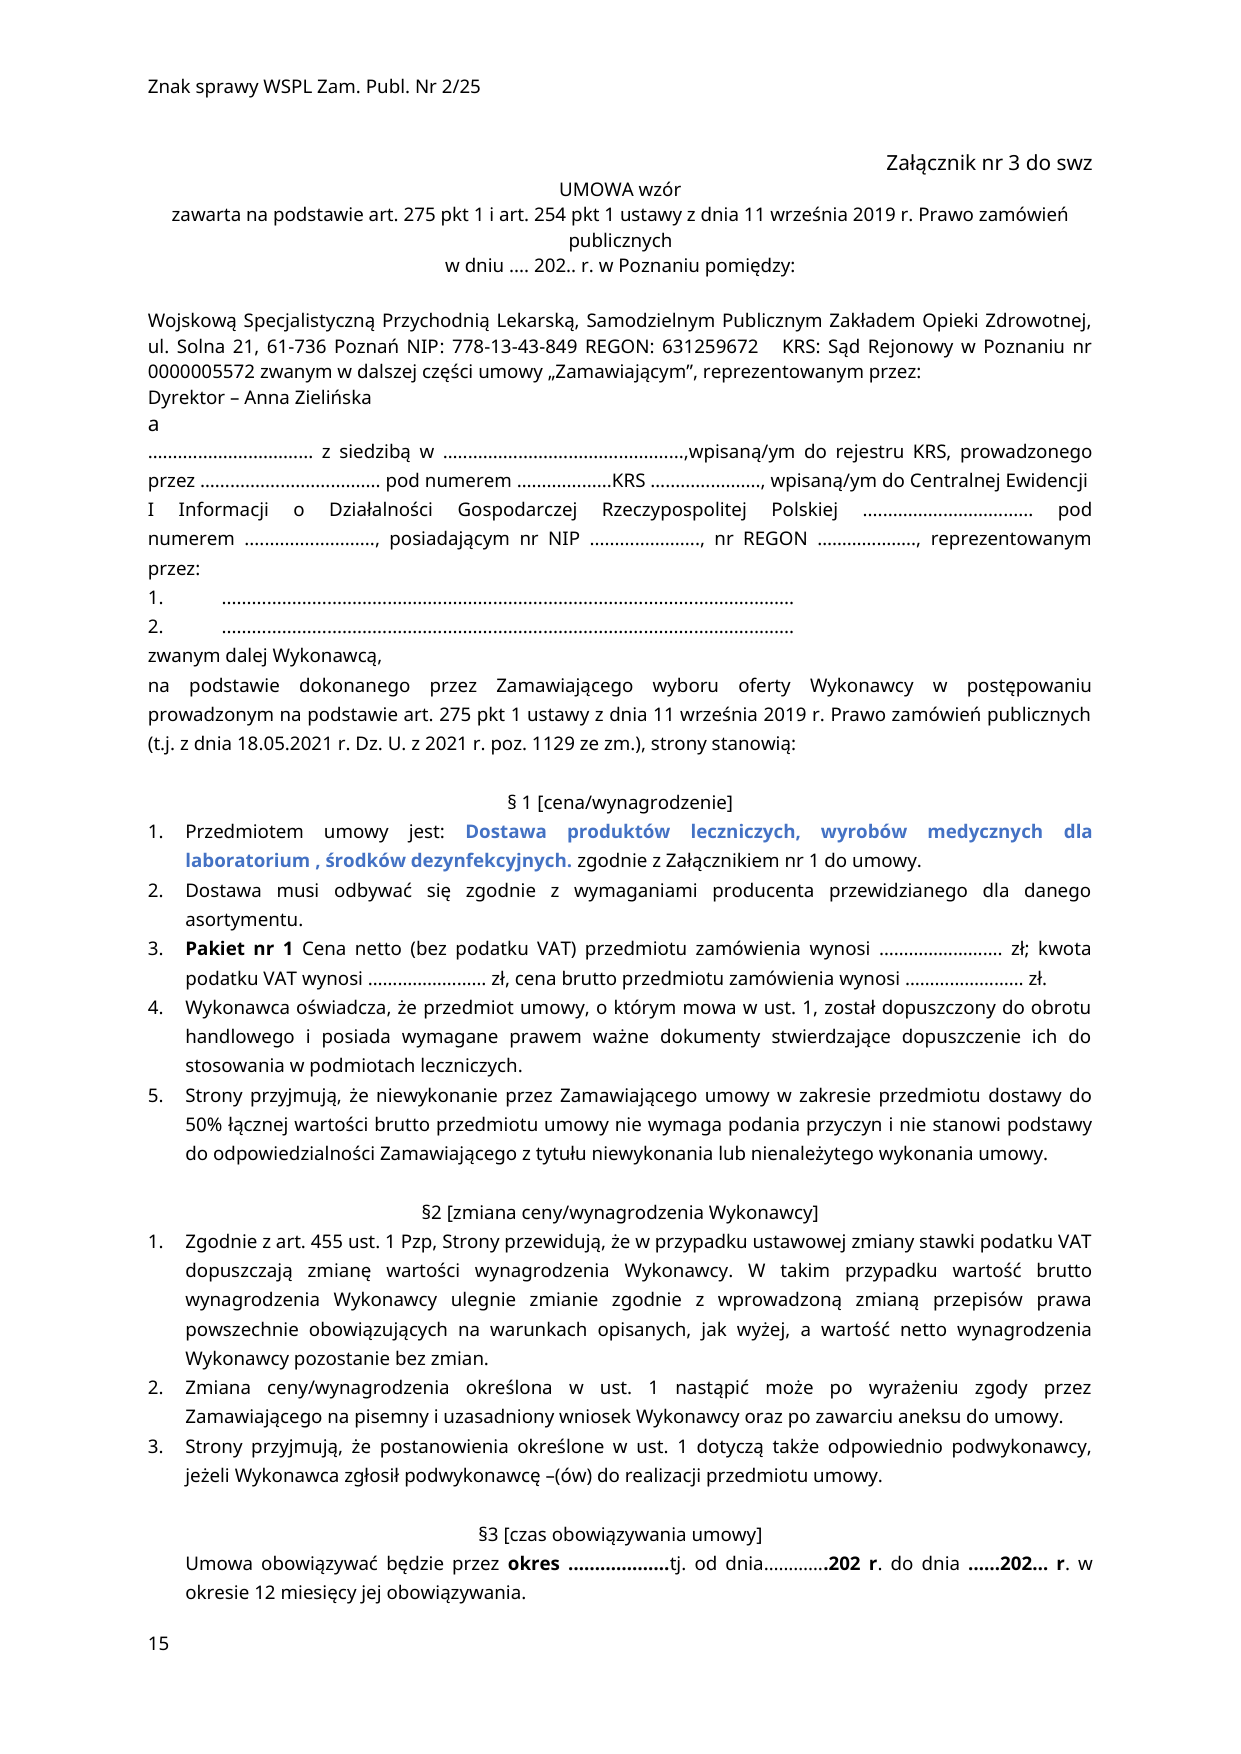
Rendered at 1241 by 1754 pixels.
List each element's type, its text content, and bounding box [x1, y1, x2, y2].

list Zmiana ceny/wynagrodzenia określona w ust. 1 nastąpić może po wyrażeniu zgody przez Zamawiającego na pisemny i uzasadniony wniosek Wykonawcy oraz po zawarciu aneksu do umowy. [148, 1374, 1093, 1429]
list Pakiet nr 1 Cena netto (bez podatku VAT) przedmiotu zamówienia wynosi ……………………. zł; kwota podatku VAT wynosi …………………… zł, cena brutto przedmiotu zamówienia wynosi …………………… zł. [148, 936, 1093, 990]
text §3 [czas obowiązywania umowy] [148, 1521, 1093, 1546]
list Strony przyjmują, że postanowienia określone w ust. 1 dotyczą także odpowiednio podwykonawcy, jeżeli Wykonawca zgłosił podwykonawcę –(ów) do realizacji przedmiotu umowy. [148, 1433, 1093, 1488]
list Strony przyjmują, że niewykonanie przez Zamawiającego umowy w zakresie przedmiotu dostawy do 50% łącznej wartości brutto przedmiotu umowy nie wymaga podania przyczyn i nie stanowi podstawy do odpowiedzialności Zamawiającego z tytułu niewykonania lub nienależytego wykonania umowy. [148, 1082, 1093, 1166]
text Umowa obowiązywać będzie przez okres ……………….tj. od dnia………….202 r. do dnia ……202… r. w okresie 12 miesięcy jej obowiązywania. [185, 1550, 1093, 1605]
text zwanym dalej Wykonawcą, [148, 643, 1093, 668]
text Załącznik nr 3 do swz [148, 148, 1093, 176]
text § 1 [cena/wynagrodzenie] [148, 760, 1093, 815]
text UMOWA wzór [148, 176, 1093, 202]
list Wykonawca oświadcza, że przedmiot umowy, o którym mowa w ust. 1, został dopuszczony do obrotu handlowego i posiada wymagane prawem ważne dokumenty stwierdzające dopuszczenie ich do stosowania w podmiotach leczniczych. [148, 994, 1093, 1078]
text zawarta na podstawie art. 275 pkt 1 i art. 254 pkt 1 ustawy z dnia 11 września 2019 r. Prawo zamówień publicznych [148, 202, 1093, 253]
list Przedmiotem umowy jest: Dostawa produktów leczniczych, wyrobów medycznych dla laboratorium , środków dezynfekcyjnych. zgodnie z Załącznikiem nr 1 do umowy. [148, 818, 1093, 873]
text 1. .................................................................................................................. [148, 584, 1093, 610]
text w dniu .... 202.. r. w Poznaniu pomiędzy: [148, 253, 1093, 278]
text Dyrektor – Anna Zielińska [148, 384, 1093, 409]
text ….............................. z siedzibą w ….............................................,wpisaną/ym do rejestru KRS, prowadzonego przez …................................. pod numerem …................KRS …..................., wpisaną/ym do Centralnej Ewidencji I Informacji o Działalności Gospodarczej Rzeczypospolitej Polskiej .................................. pod numerem .........................., posiadającym nr NIP ......................, nr REGON ……………….., reprezentowanym przez: [148, 438, 1093, 581]
list Dostawa musi odbywać się zgodnie z wymaganiami producenta przewidzianego dla danego asortymentu. [148, 877, 1093, 932]
text a [148, 409, 1093, 438]
list Zgodnie z art. 455 ust. 1 Pzp, Strony przewidują, że w przypadku ustawowej zmiany stawki podatku VAT dopuszczają zmianę wartości wynagrodzenia Wykonawcy. W takim przypadku wartość brutto wynagrodzenia Wykonawcy ulegnie zmianie zgodnie z wprowadzoną zmianą przepisów prawa powszechnie obowiązujących na warunkach opisanych, jak wyżej, a wartość netto wynagrodzenia Wykonawcy pozostanie bez zmian. [148, 1228, 1093, 1371]
text Wojskową Specjalistyczną Przychodnią Lekarską, Samodzielnym Publicznym Zakładem Opieki Zdrowotnej, ul. Solna 21, 61-736 Poznań NIP: 778-13-43-849 REGON: 631259672 KRS: Sąd Rejonowy w Poznaniu nr 0000005572 zwanym w dalszej części umowy „Zamawiającym”, reprezentowanym przez: [148, 307, 1093, 384]
text §2 [zmiana ceny/wynagrodzenia Wykonawcy] [148, 1199, 1093, 1224]
text na podstawie dokonanego przez Zamawiającego wyboru oferty Wykonawcy w postępowaniu prowadzonym na podstawie art. 275 pkt 1 ustawy z dnia 11 września 2019 r. Prawo zamówień publicznych (t.j. z dnia 18.05.2021 r. Dz. U. z 2021 r. poz. 1129 ze zm.), strony stanowią: [148, 672, 1093, 756]
text 2. .................................................................................................................. [148, 613, 1093, 639]
